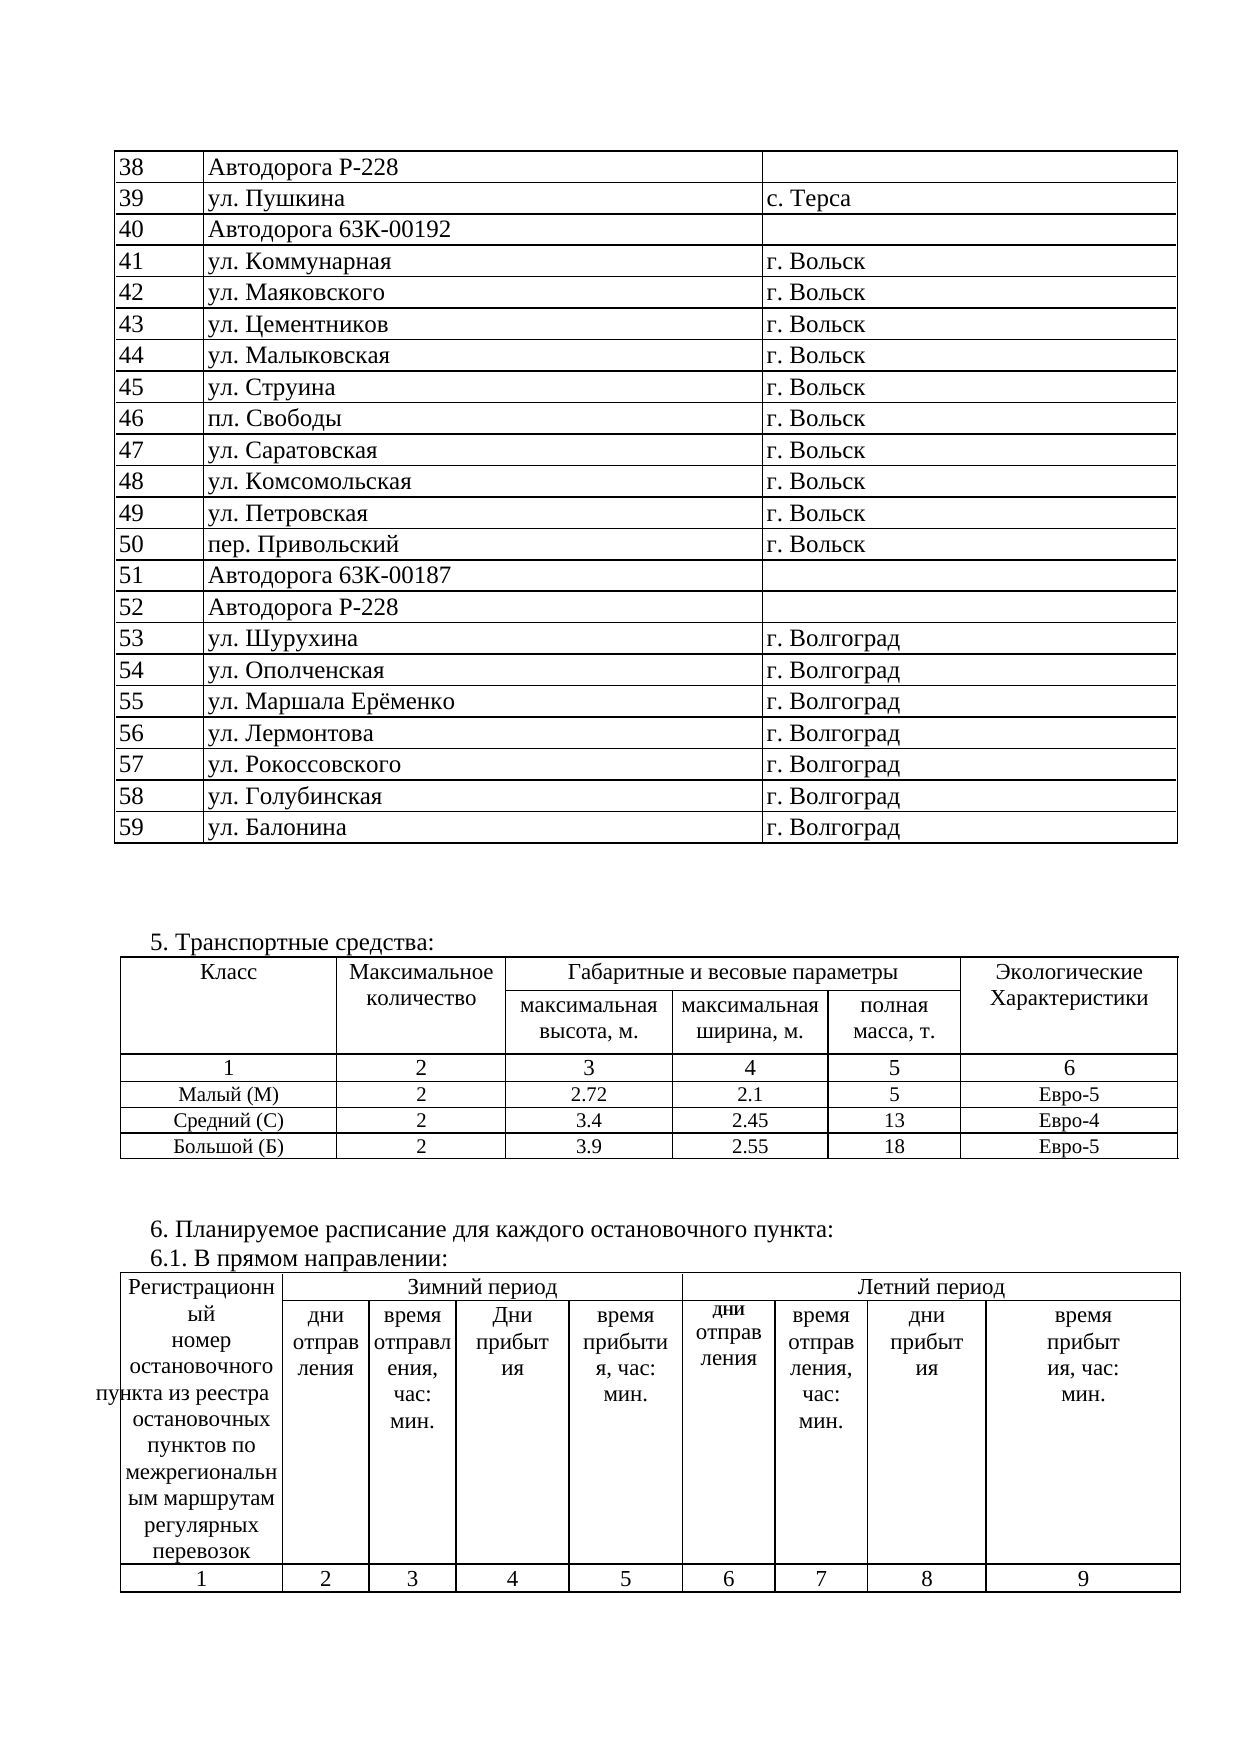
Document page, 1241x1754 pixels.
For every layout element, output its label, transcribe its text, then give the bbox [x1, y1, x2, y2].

table_cell 2.55 [673, 1134, 827, 1158]
table_cell 44 [115, 340, 203, 370]
table_cell г. Волгоград [763, 811, 1177, 842]
table_cell 59 [115, 812, 203, 842]
table_cell [763, 559, 1177, 590]
table_header Зимний период [283, 1273, 682, 1300]
table_header Экологические Характеристики [961, 958, 1177, 1053]
table_cell ул. Саратовская [204, 435, 762, 464]
table_cell г. Волгоград [763, 622, 1177, 653]
table_cell [763, 213, 1177, 244]
table_cell 2 [337, 1055, 505, 1081]
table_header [121, 1273, 282, 1563]
table_cell 38 [115, 152, 203, 181]
table_cell 54 [115, 654, 203, 685]
table_cell 1 [121, 1055, 336, 1081]
table_cell [763, 590, 1177, 622]
table_cell время отправл ения, час: мин. [370, 1301, 455, 1563]
text 5. Транспортные средства: [150, 927, 1090, 956]
table_cell 2.45 [673, 1108, 827, 1132]
table_cell с. Терса [763, 181, 1177, 213]
table_cell г. Волгоград [763, 716, 1177, 748]
table_cell 4 [673, 1055, 827, 1081]
table_cell 2 [283, 1565, 368, 1591]
table_cell ул. Рокоссовского [204, 749, 762, 779]
table_cell Евро-5 [961, 1082, 1177, 1106]
table_header Максимальное количество [337, 958, 505, 1053]
table_cell ул. Пушкина [204, 183, 762, 213]
table_cell полная масса, т. [829, 991, 960, 1053]
table_cell Евро-5 [961, 1134, 1177, 1158]
table_cell г. Вольск [763, 402, 1177, 433]
table_cell ул. Шурухина [204, 623, 762, 653]
table_cell 2 [337, 1108, 505, 1132]
table_cell г. Вольск [763, 433, 1177, 464]
table_cell 47 [115, 434, 203, 464]
table_cell 3.4 [506, 1108, 672, 1132]
table_cell ул. Ополченская [204, 655, 762, 685]
table_cell Евро-4 [961, 1108, 1177, 1132]
table_cell 39 [115, 183, 203, 213]
table_cell 43 [115, 308, 203, 339]
table_cell г. Вольск [763, 496, 1177, 527]
table_cell ул. Лермонтова [204, 718, 762, 748]
table_cell 2 [337, 1082, 505, 1106]
table_cell Автодорога 63К-00192 [204, 215, 762, 244]
table_cell 41 [115, 245, 203, 276]
table_cell ул. Комсомольская [204, 466, 762, 496]
table_cell 51 [115, 560, 203, 590]
table_cell г. Волгоград [763, 685, 1177, 716]
table_cell 58 [115, 780, 203, 811]
table_cell Автодорога 63К-00187 [204, 561, 762, 590]
table_cell г. Вольск [763, 276, 1177, 307]
table_header Класс [121, 958, 336, 1053]
table_cell г. Вольск [763, 244, 1177, 276]
table_cell время отправ ления, час: мин. [776, 1301, 867, 1563]
table_cell 13 [829, 1108, 960, 1132]
table_cell 50 [115, 529, 203, 559]
table_cell г. Вольск [763, 307, 1177, 339]
table_cell Большой (Б) [121, 1134, 336, 1158]
table_cell максимальная ширина, м. [673, 991, 827, 1053]
table_cell ул. Малыковская [204, 340, 762, 370]
table_cell 8 [868, 1565, 985, 1591]
table_cell г. Волгоград [763, 748, 1177, 779]
table_cell г. Волгоград [763, 779, 1177, 811]
table_cell 56 [115, 717, 203, 748]
table_cell 45 [115, 371, 203, 402]
table_cell 53 [115, 623, 203, 653]
table_cell 5 [829, 1055, 960, 1081]
table_cell 55 [115, 686, 203, 716]
table_cell 5 [570, 1565, 682, 1591]
table_cell дни отправ ления [283, 1301, 368, 1563]
table_cell [763, 152, 1177, 181]
table_header Летний период [683, 1273, 1180, 1300]
table_cell Средний (С) [121, 1108, 336, 1132]
table_cell 3 [506, 1055, 672, 1081]
table_cell максимальная высота, м. [506, 991, 672, 1053]
table_cell Малый (М) [121, 1082, 336, 1106]
table_cell 3 [370, 1565, 455, 1591]
table_cell ул. Балонина [204, 812, 762, 842]
table_cell 4 [457, 1565, 568, 1591]
table_cell время прибыти я, час: мин. [570, 1301, 682, 1563]
table_cell 1 [121, 1565, 282, 1591]
table_cell 42 [115, 277, 203, 307]
table_cell г. Вольск [763, 528, 1177, 559]
table_cell ул. Цементников [204, 309, 762, 339]
table_cell 7 [776, 1565, 867, 1591]
table_cell Дни прибыт ия [457, 1301, 568, 1563]
table_cell 52 [115, 591, 203, 622]
table_cell 2 [337, 1134, 505, 1158]
table_cell г. Вольск [763, 465, 1177, 496]
table_cell 6 [683, 1565, 774, 1591]
table_cell ул. Струина [204, 372, 762, 402]
table_cell Автодорога Р-228 [204, 592, 762, 622]
table_cell г. Вольск [763, 339, 1177, 370]
table_cell ул. Голубинская [204, 781, 762, 811]
table_cell 49 [115, 497, 203, 527]
table_cell 2.1 [673, 1082, 827, 1106]
table_cell 40 [115, 214, 203, 244]
table_cell 57 [115, 749, 203, 779]
text 6.1. В прямом направлении: [150, 1243, 1090, 1272]
table_cell 46 [115, 403, 203, 433]
text 6. Планируемое расписание для каждого остановочного пункта: [150, 1214, 1090, 1243]
table_cell пл. Свободы [204, 403, 762, 433]
table_cell 9 [987, 1565, 1180, 1591]
table_cell дни прибыт ия [868, 1301, 985, 1563]
table_cell пер. Привольский [204, 529, 762, 559]
table_cell г. Волгоград [763, 653, 1177, 685]
table_cell Автодорога Р-228 [204, 152, 762, 181]
table_cell 2.72 [506, 1082, 672, 1106]
table_cell 6 [961, 1055, 1177, 1081]
table_cell ул. Коммунарная [204, 246, 762, 276]
table_cell 5 [829, 1082, 960, 1106]
table_cell 48 [115, 466, 203, 496]
table_cell ул. Петровская [204, 498, 762, 527]
table_cell время прибыт ия, час: мин. [987, 1301, 1180, 1563]
table_cell 18 [829, 1134, 960, 1158]
table_header Габаритные и весовые параметры [506, 958, 960, 989]
table_cell 3.9 [506, 1134, 672, 1158]
table_cell ул. Маршала Ерёменко [204, 686, 762, 716]
table_cell г. Вольск [763, 370, 1177, 402]
table_cell ДНИ отправ ления [683, 1301, 774, 1563]
table_cell ул. Маяковского [204, 277, 762, 307]
